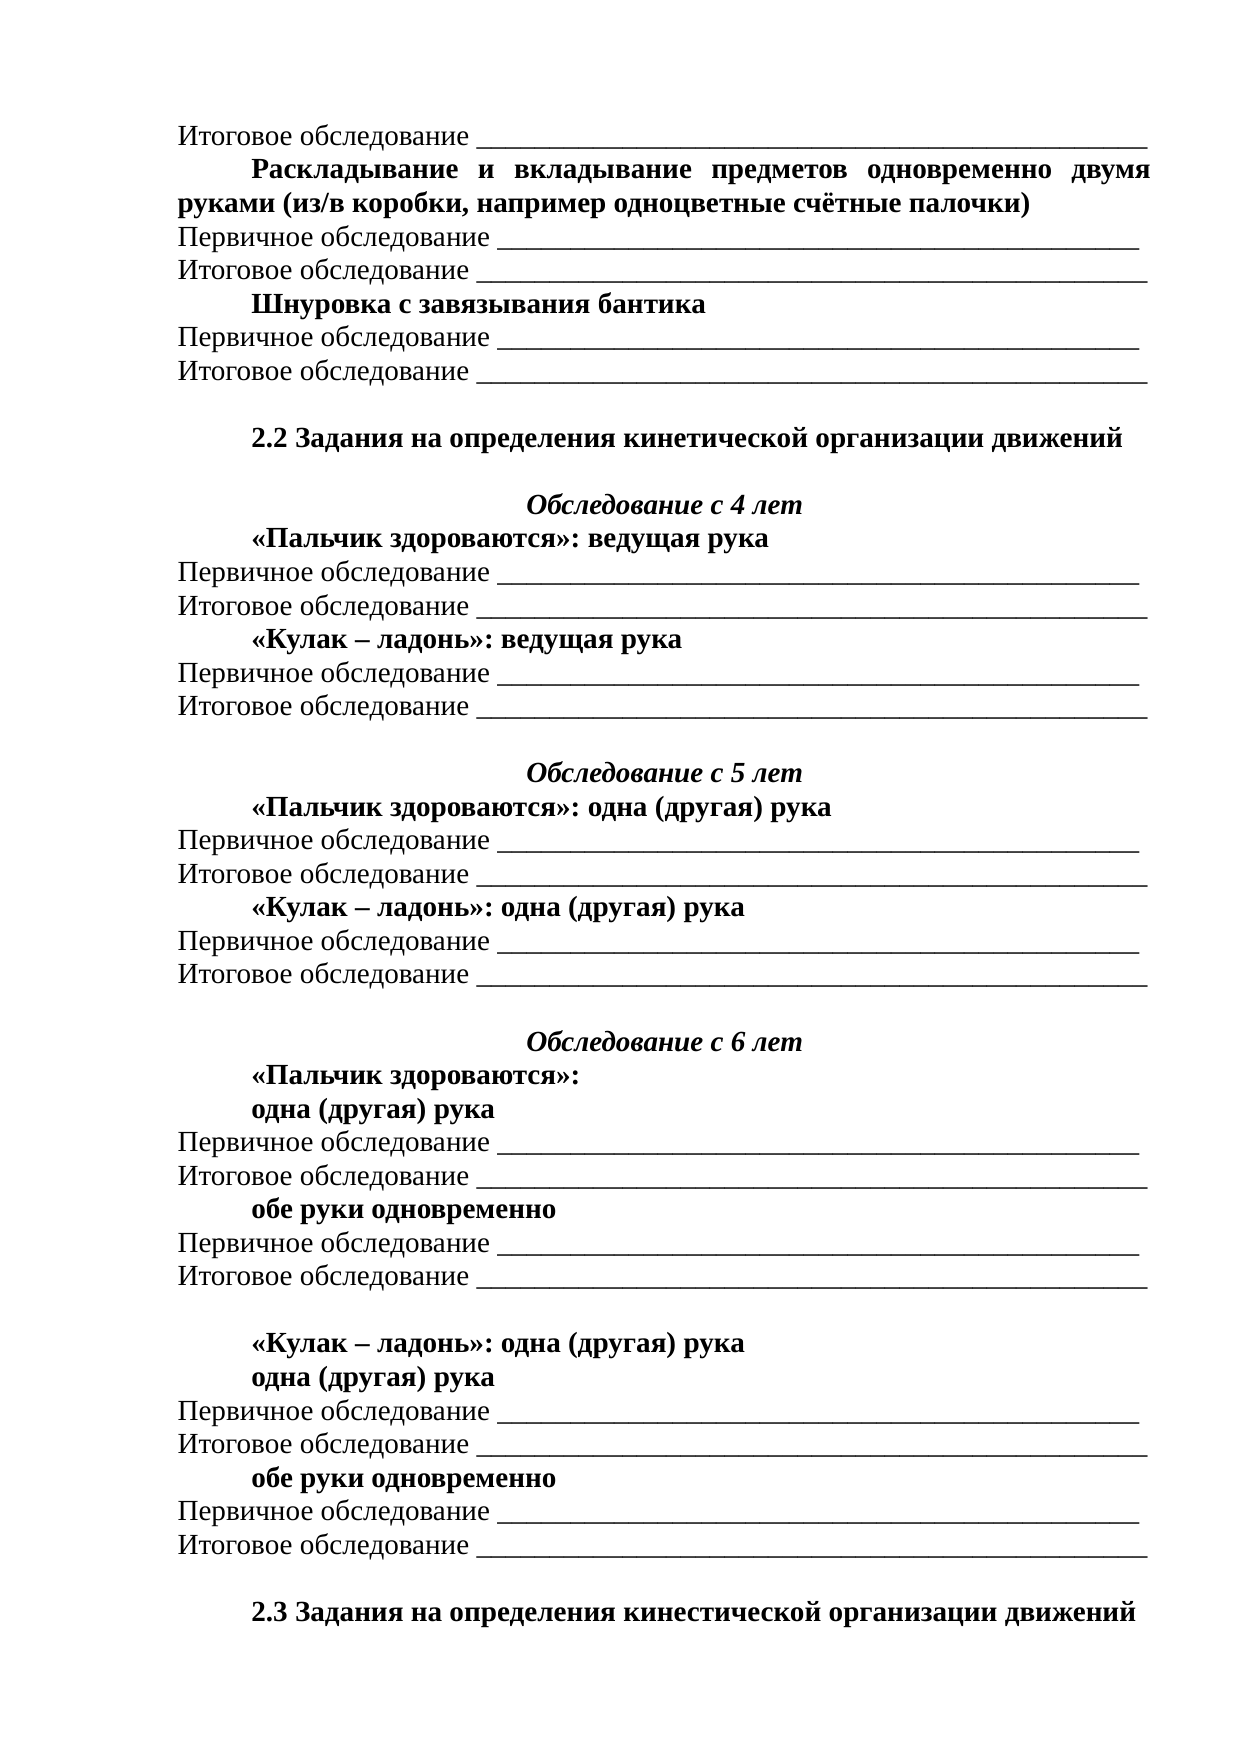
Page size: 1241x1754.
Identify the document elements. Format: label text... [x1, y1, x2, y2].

text Итоговое обследование ______________________________________________ [177, 688, 1152, 722]
text Первичное обследование ____________________________________________ [177, 1393, 1152, 1426]
text Обследование с 4 лет [177, 487, 1152, 521]
text Итоговое обследование ______________________________________________ [177, 1158, 1152, 1191]
text «Кулак – ладонь»: одна (другая) рука [177, 889, 1152, 923]
text Первичное обследование ____________________________________________ [177, 655, 1152, 688]
text одна (другая) рука [177, 1091, 1152, 1124]
text «Пальчик здороваются»: [177, 1057, 1152, 1091]
text Обследование с 6 лет [177, 1024, 1152, 1057]
text обе руки одновременно [177, 1460, 1152, 1493]
text обе руки одновременно [177, 1191, 1152, 1225]
text 2.3 Задания на определения кинестической организации движений [177, 1594, 1152, 1627]
text Итоговое обследование ______________________________________________ [177, 353, 1152, 386]
text Первичное обследование ____________________________________________ [177, 822, 1152, 856]
text Первичное обследование ____________________________________________ [177, 219, 1152, 252]
text «Кулак – ладонь»: одна (другая) рука [177, 1326, 1152, 1359]
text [177, 1527, 1152, 1560]
text 2.2 Задания на определения кинетической организации движений [177, 420, 1152, 453]
text «Пальчик здороваются»: ведущая рука [177, 521, 1152, 554]
text Итоговое обследование ______________________________________________ [177, 1426, 1152, 1460]
text Первичное обследование ____________________________________________ [177, 554, 1152, 588]
text Итоговое обследование ______________________________________________ [177, 856, 1152, 889]
text одна (другая) рука [177, 1359, 1152, 1393]
text Первичное обследование ____________________________________________ [177, 1124, 1152, 1158]
text Раскладывание и вкладывание предметов одновременно двумя руками (из/в коробки, например одноцветные счётные палочки) [177, 152, 1152, 219]
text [177, 1493, 1152, 1527]
text «Пальчик здороваются»: одна (другая) рука [177, 789, 1152, 822]
text «Кулак – ладонь»: ведущая рука [177, 621, 1152, 655]
text Итоговое обследование ______________________________________________ [177, 252, 1152, 286]
text Шнуровка с завязывания бантика [177, 286, 1152, 319]
text Обследование с 5 лет [177, 755, 1152, 789]
text Итоговое обследование ______________________________________________ [177, 588, 1152, 621]
text Итоговое обследование ______________________________________________ [177, 957, 1152, 990]
text Первичное обследование ____________________________________________ [177, 923, 1152, 957]
text Итоговое обследование ______________________________________________ [177, 1258, 1152, 1292]
text Итоговое обследование ______________________________________________ [177, 118, 1152, 152]
text Первичное обследование ____________________________________________ [177, 1225, 1152, 1258]
text Первичное обследование ____________________________________________ [177, 319, 1152, 353]
